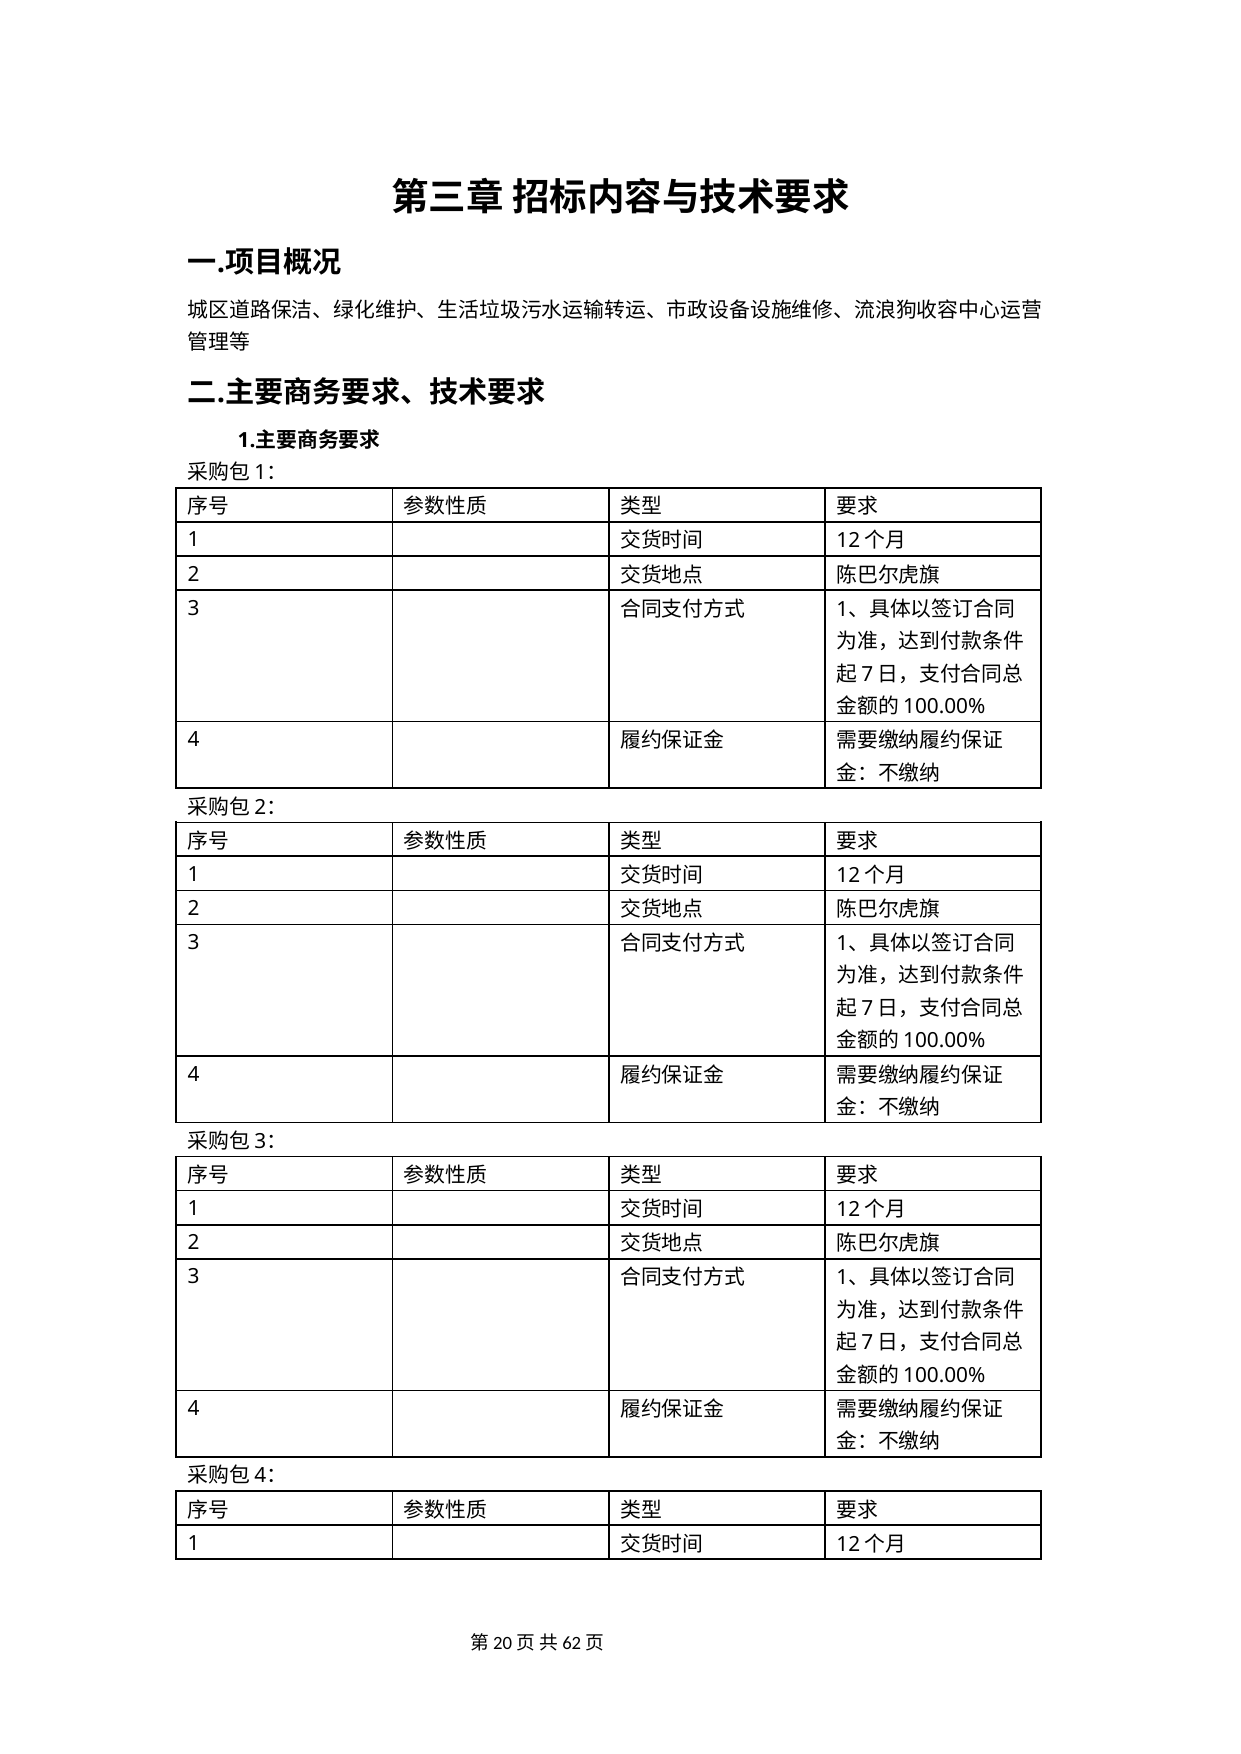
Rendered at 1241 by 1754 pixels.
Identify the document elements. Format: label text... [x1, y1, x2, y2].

table_cell 12个月 [826, 1191, 1040, 1224]
table_cell [393, 1191, 608, 1224]
table_cell 1、具体以签订合同为准，达到付款条件起7日，支付合同总金额的100.00% [826, 591, 1040, 721]
table_cell [393, 1526, 608, 1558]
table_header 参数性质 [393, 823, 608, 855]
table_cell 1 [177, 1191, 392, 1224]
text 第三章 招标内容与技术要求 [187, 162, 1053, 227]
table_header 类型 [610, 1157, 824, 1190]
table_cell 合同支付方式 [610, 1260, 824, 1389]
table_cell 陈巴尔虎旗 [826, 557, 1040, 589]
table_cell [393, 891, 608, 923]
text 采购包2： [187, 789, 1053, 821]
table_cell 1、具体以签订合同为准，达到付款条件起7日，支付合同总金额的100.00% [826, 1260, 1040, 1389]
text 采购包4： [187, 1458, 1053, 1490]
table_cell 1 [177, 857, 392, 889]
table_cell 3 [177, 925, 392, 1055]
table_cell 需要缴纳履约保证金：不缴纳 [826, 722, 1040, 787]
table_header 类型 [610, 1492, 824, 1524]
table_cell 陈巴尔虎旗 [826, 1226, 1040, 1258]
table_cell 2 [177, 891, 392, 923]
table_cell [393, 857, 608, 889]
table_cell 交货时间 [610, 1526, 824, 1558]
text 采购包3： [187, 1123, 1053, 1156]
table_header 类型 [610, 489, 824, 521]
table_cell [393, 722, 608, 787]
table_cell 1 [177, 523, 392, 555]
text 1.主要商务要求 [187, 422, 1053, 454]
table_cell 履约保证金 [610, 722, 824, 787]
table_header 序号 [177, 489, 392, 521]
table_cell 12个月 [826, 523, 1040, 555]
table_header 要求 [826, 489, 1040, 521]
table_header 参数性质 [393, 1157, 608, 1190]
table_cell 12个月 [826, 857, 1040, 889]
table_cell [393, 925, 608, 1055]
table_cell [393, 1226, 608, 1258]
table_cell 交货时间 [610, 1191, 824, 1224]
text 一.项目概况 [187, 227, 1053, 292]
table_cell 履约保证金 [610, 1057, 824, 1122]
table_header 要求 [826, 823, 1040, 855]
table_cell 3 [177, 1260, 392, 1389]
table_cell 交货地点 [610, 557, 824, 589]
table_header 序号 [177, 1157, 392, 1190]
table_header 参数性质 [393, 489, 608, 521]
table_cell [393, 591, 608, 721]
table_cell 3 [177, 591, 392, 721]
table_cell 合同支付方式 [610, 925, 824, 1055]
text 二.主要商务要求、技术要求 [187, 357, 1053, 422]
table_cell 1、具体以签订合同为准，达到付款条件起7日，支付合同总金额的100.00% [826, 925, 1040, 1055]
text 采购包1： [187, 454, 1053, 487]
table_cell 4 [177, 1057, 392, 1122]
table_cell 需要缴纳履约保证金：不缴纳 [826, 1391, 1040, 1456]
table_header 参数性质 [393, 1492, 608, 1524]
table_cell 交货地点 [610, 891, 824, 923]
table_cell [393, 1260, 608, 1389]
table_cell 2 [177, 1226, 392, 1258]
table_cell [393, 1057, 608, 1122]
table_cell [393, 557, 608, 589]
table_header 要求 [826, 1492, 1040, 1524]
text 城区道路保洁、绿化维护、生活垃圾污水运输转运、市政设备设施维修、流浪狗收容中心运营管理等 [187, 292, 1053, 357]
table_cell [393, 1391, 608, 1456]
table_cell 交货地点 [610, 1226, 824, 1258]
table_cell 2 [177, 557, 392, 589]
table_cell 需要缴纳履约保证金：不缴纳 [826, 1057, 1040, 1122]
table_header 序号 [177, 823, 392, 855]
table_cell 陈巴尔虎旗 [826, 891, 1040, 923]
table_cell 交货时间 [610, 523, 824, 555]
table_cell 履约保证金 [610, 1391, 824, 1456]
table_cell 4 [177, 722, 392, 787]
table_header 类型 [610, 823, 824, 855]
table_cell 4 [177, 1391, 392, 1456]
table_cell 合同支付方式 [610, 591, 824, 721]
table_header 序号 [177, 1492, 392, 1524]
table_cell [393, 523, 608, 555]
table_header 要求 [826, 1157, 1040, 1190]
table_cell 12个月 [826, 1526, 1040, 1558]
table_cell 1 [177, 1526, 392, 1558]
table_cell 交货时间 [610, 857, 824, 889]
